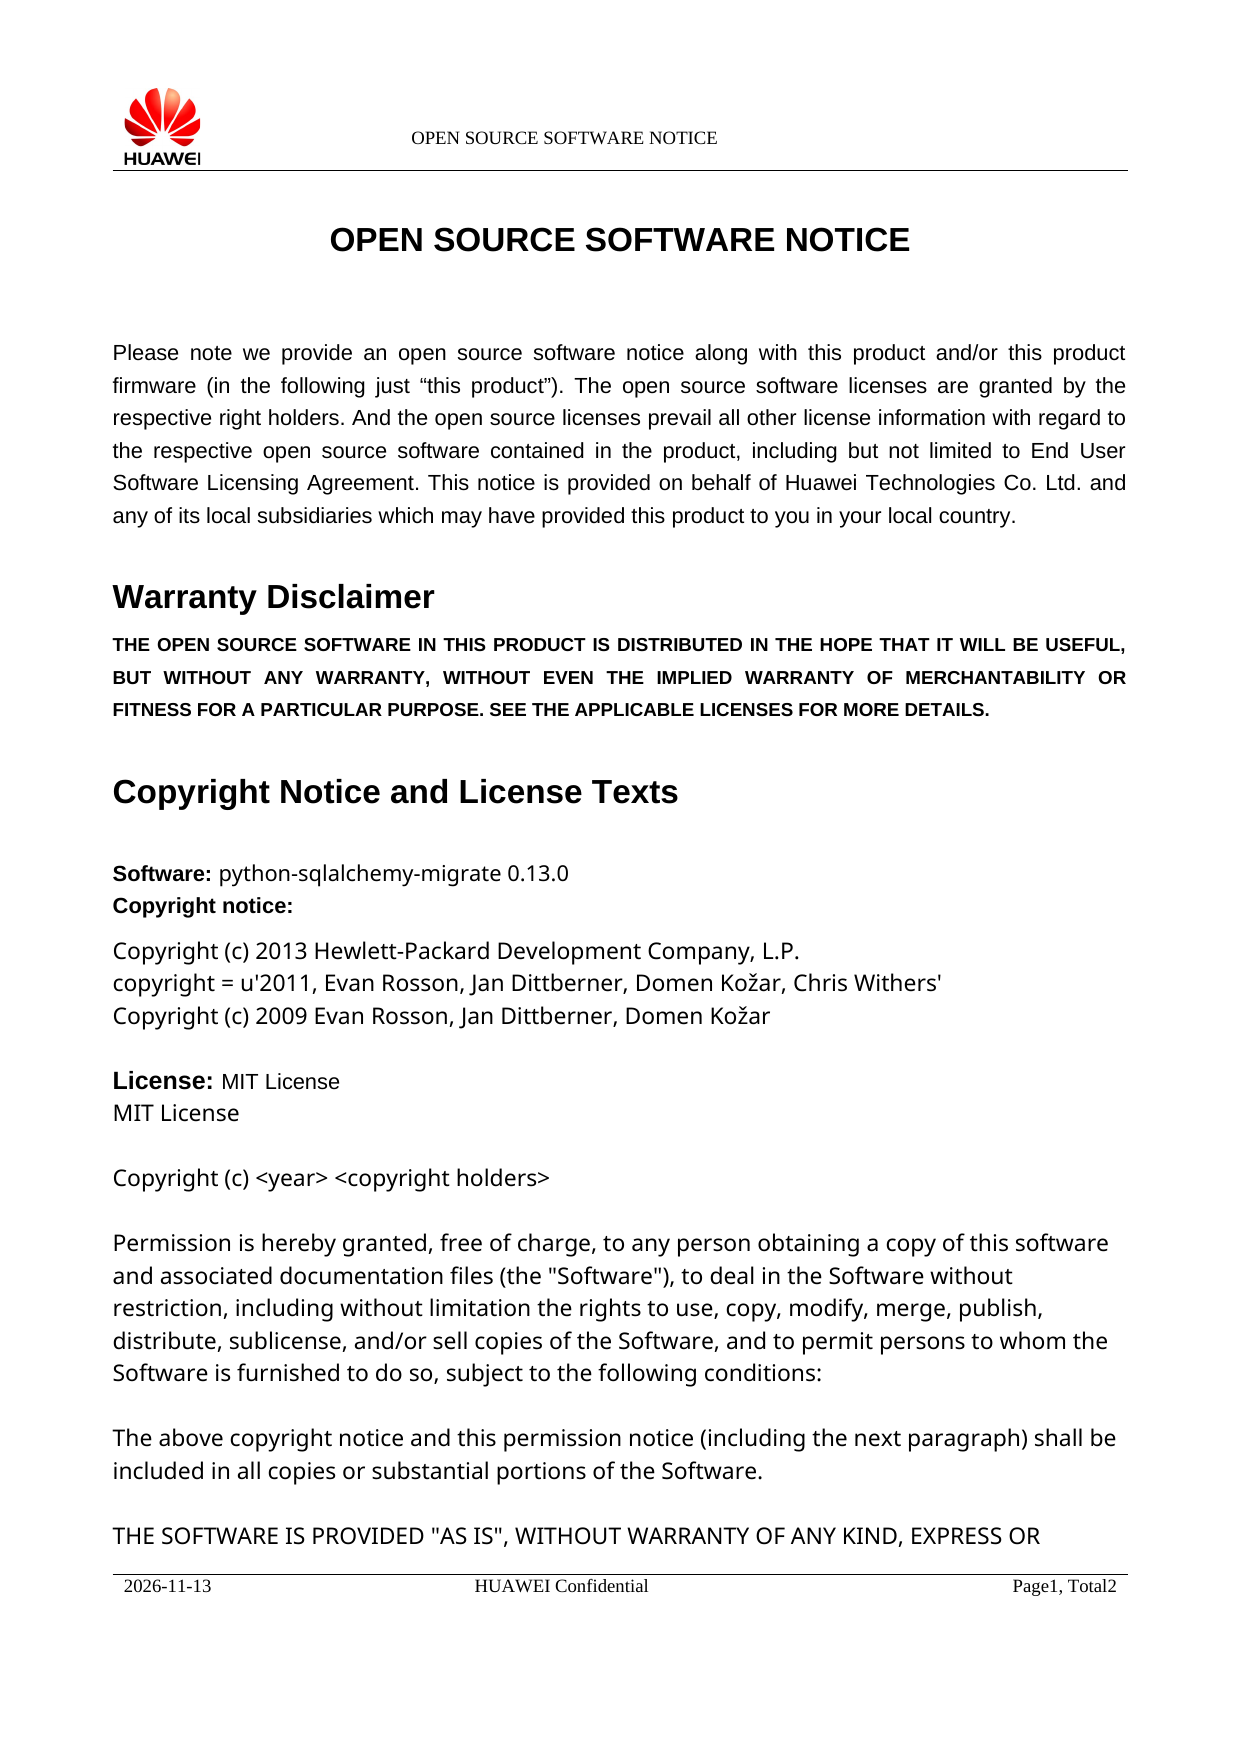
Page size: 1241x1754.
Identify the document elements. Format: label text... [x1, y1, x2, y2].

text The open source software in this product is distributed in the hope that it will be useful, but WITHOUT ANY WARRANTY, without even the implied warranty of MERCHANTABILITY or FITNESS FOR A PARTICULAR PURPOSE. See the applicable licenses for more details. [112, 629, 1128, 726]
text Please note we provide an open source software notice along with this product and/or this product firmware (in the following just “this product”). The open source software licenses are granted by the respective right holders. And the open source licenses prevail all other license information with regard to the respective open source software contained in the product, including but not limited to End User Software Licensing Agreement. This notice is provided on behalf of Huawei Technologies Co. Ltd. and any of its local subsidiaries which may have provided this product to you in your local country. [112, 336, 1128, 531]
text The above copyright notice and this permission notice (including the next paragraph) shall be included in all copies or substantial portions of the Software. [112, 1421, 1128, 1486]
text Copyright notice: [112, 889, 1128, 921]
text License: MIT License [112, 1064, 1128, 1096]
text Copyright (c) 2013 Hewlett-Packard Development Company, L.P. copyright = u'2011, Evan Rosson, Jan Dittberner, Domen Kožar, Chris Withers' Copyright (c) 2009 Evan Rosson, Jan Dittberner, Domen Kožar [112, 934, 1128, 1064]
text Copyright Notice and License Texts [112, 759, 1128, 824]
text MIT License [112, 1096, 1128, 1129]
text OPEN SOURCE SOFTWARE NOTICE [112, 206, 1128, 271]
text Permission is hereby granted, free of charge, to any person obtaining a copy of this software and associated documentation files (the "Software"), to deal in the Software without restriction, including without limitation the rights to use, copy, modify, merge, publish, distribute, sublicense, and/or sell copies of the Software, and to permit persons to whom the Software is furnished to do so, subject to the following conditions: [112, 1226, 1128, 1389]
text Copyright (c) <year> <copyright holders> [112, 1161, 1128, 1194]
picture [124, 88, 201, 165]
text Warranty Disclaimer [112, 564, 1128, 629]
title Software: python-sqlalchemy-migrate 0.13.0 [112, 856, 1128, 889]
